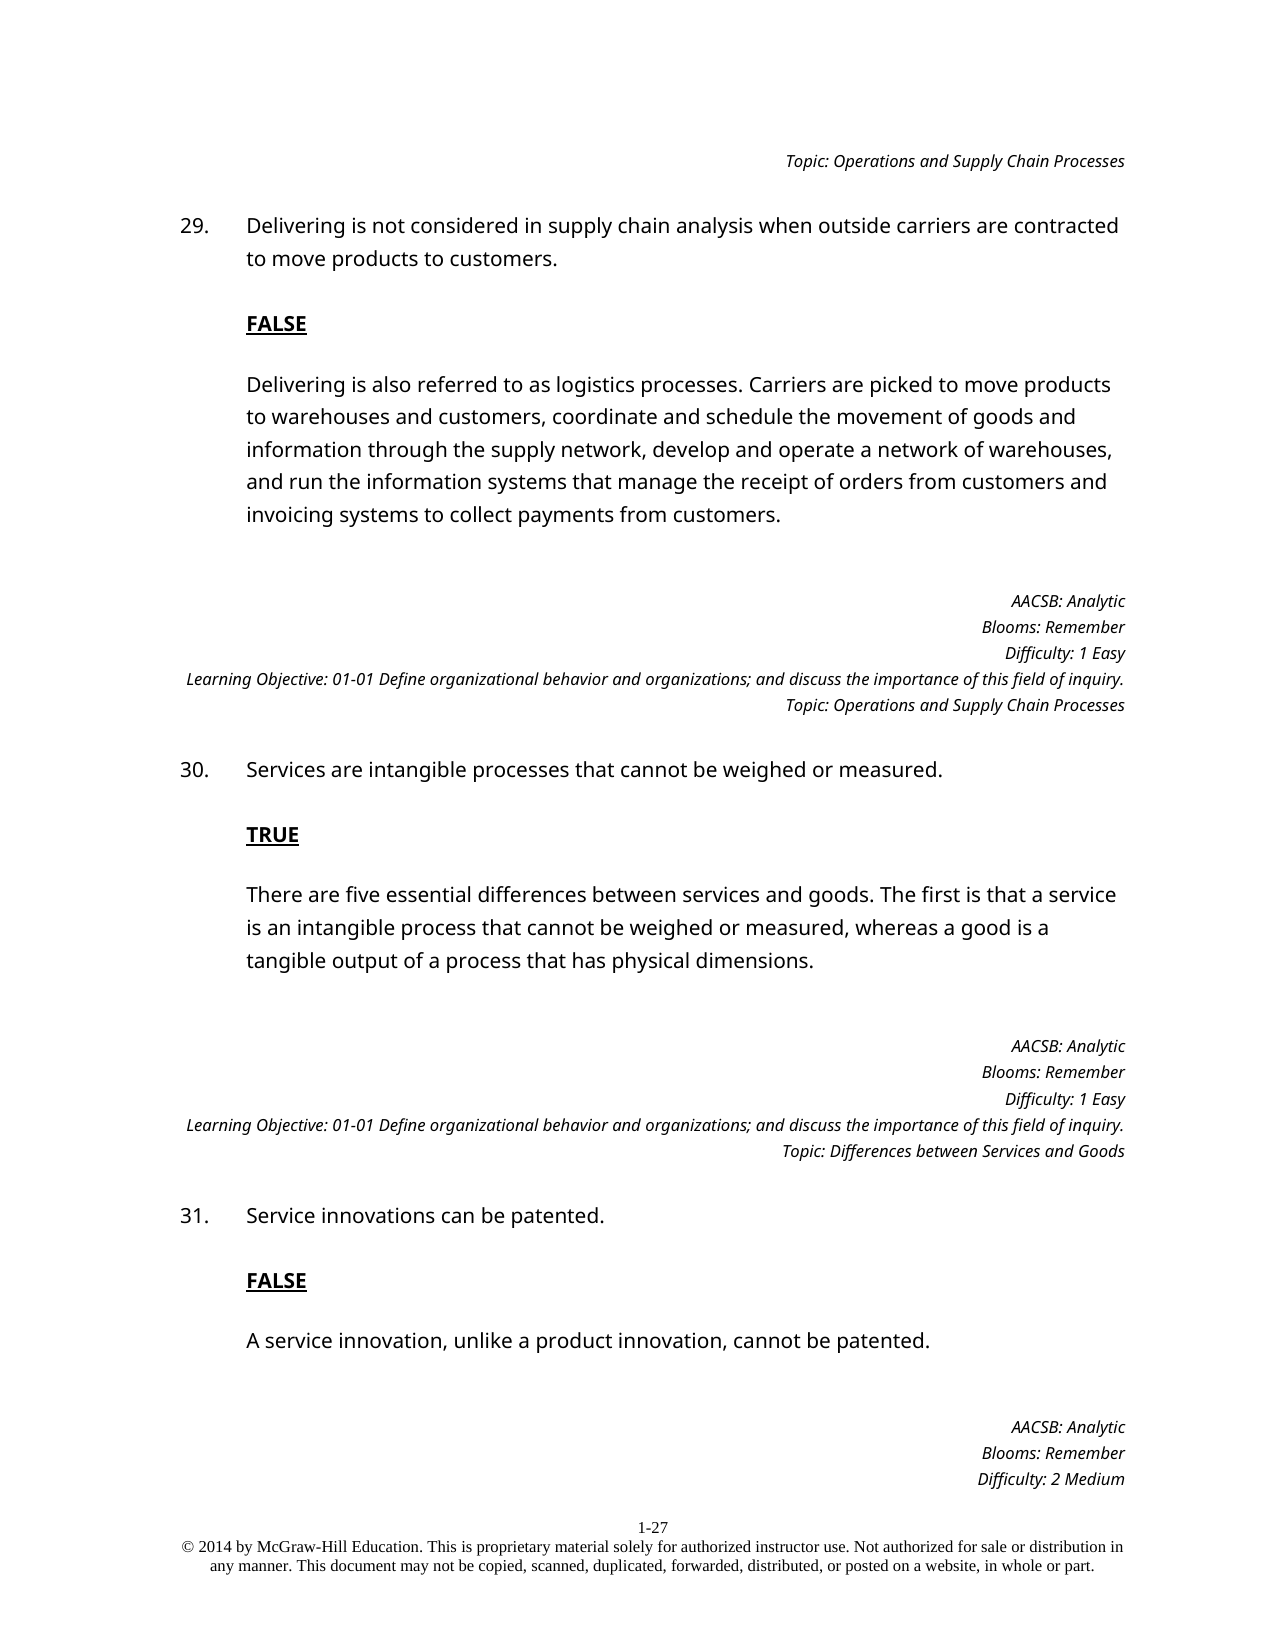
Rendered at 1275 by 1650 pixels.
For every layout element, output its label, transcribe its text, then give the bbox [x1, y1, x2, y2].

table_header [180, 1416, 1125, 1490]
table_header Delivering is not considered in supply chain analysis when outside carriers are contracted to move products to customers. FALSE Delivering is also referred to as logistics processes. Carriers are picked to move products to warehouses and customers, coordinate and schedule the movement of goods and information through the supply network, develop and operate a network of warehouses, and run the information systems that manage the receipt of orders from customers and invoicing systems to collect payments from customers. [246, 212, 1125, 560]
table_header 29. [180, 212, 246, 560]
table_header Services are intangible processes that cannot be weighed or measured. TRUE There are five essential differences between services and goods. The first is that a service is an intangible process that cannot be weighed or measured, whereas a good is a tangible output of a process that has physical dimensions. [246, 755, 1125, 1006]
table_header 31. [180, 1201, 246, 1386]
table_header 30. [180, 755, 246, 1006]
table_header Service innovations can be patented. FALSE A service innovation, unlike a product innovation, cannot be patented. [246, 1201, 1125, 1386]
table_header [180, 150, 1125, 209]
table_header AACSB: Analytic Blooms: Remember Difficulty: 1 Easy Learning Objective: 01-01 Define organizational behavior and organizations; and discuss the importance of this field of inquiry. Topic: Differences between Services and Goods [180, 1035, 1125, 1198]
